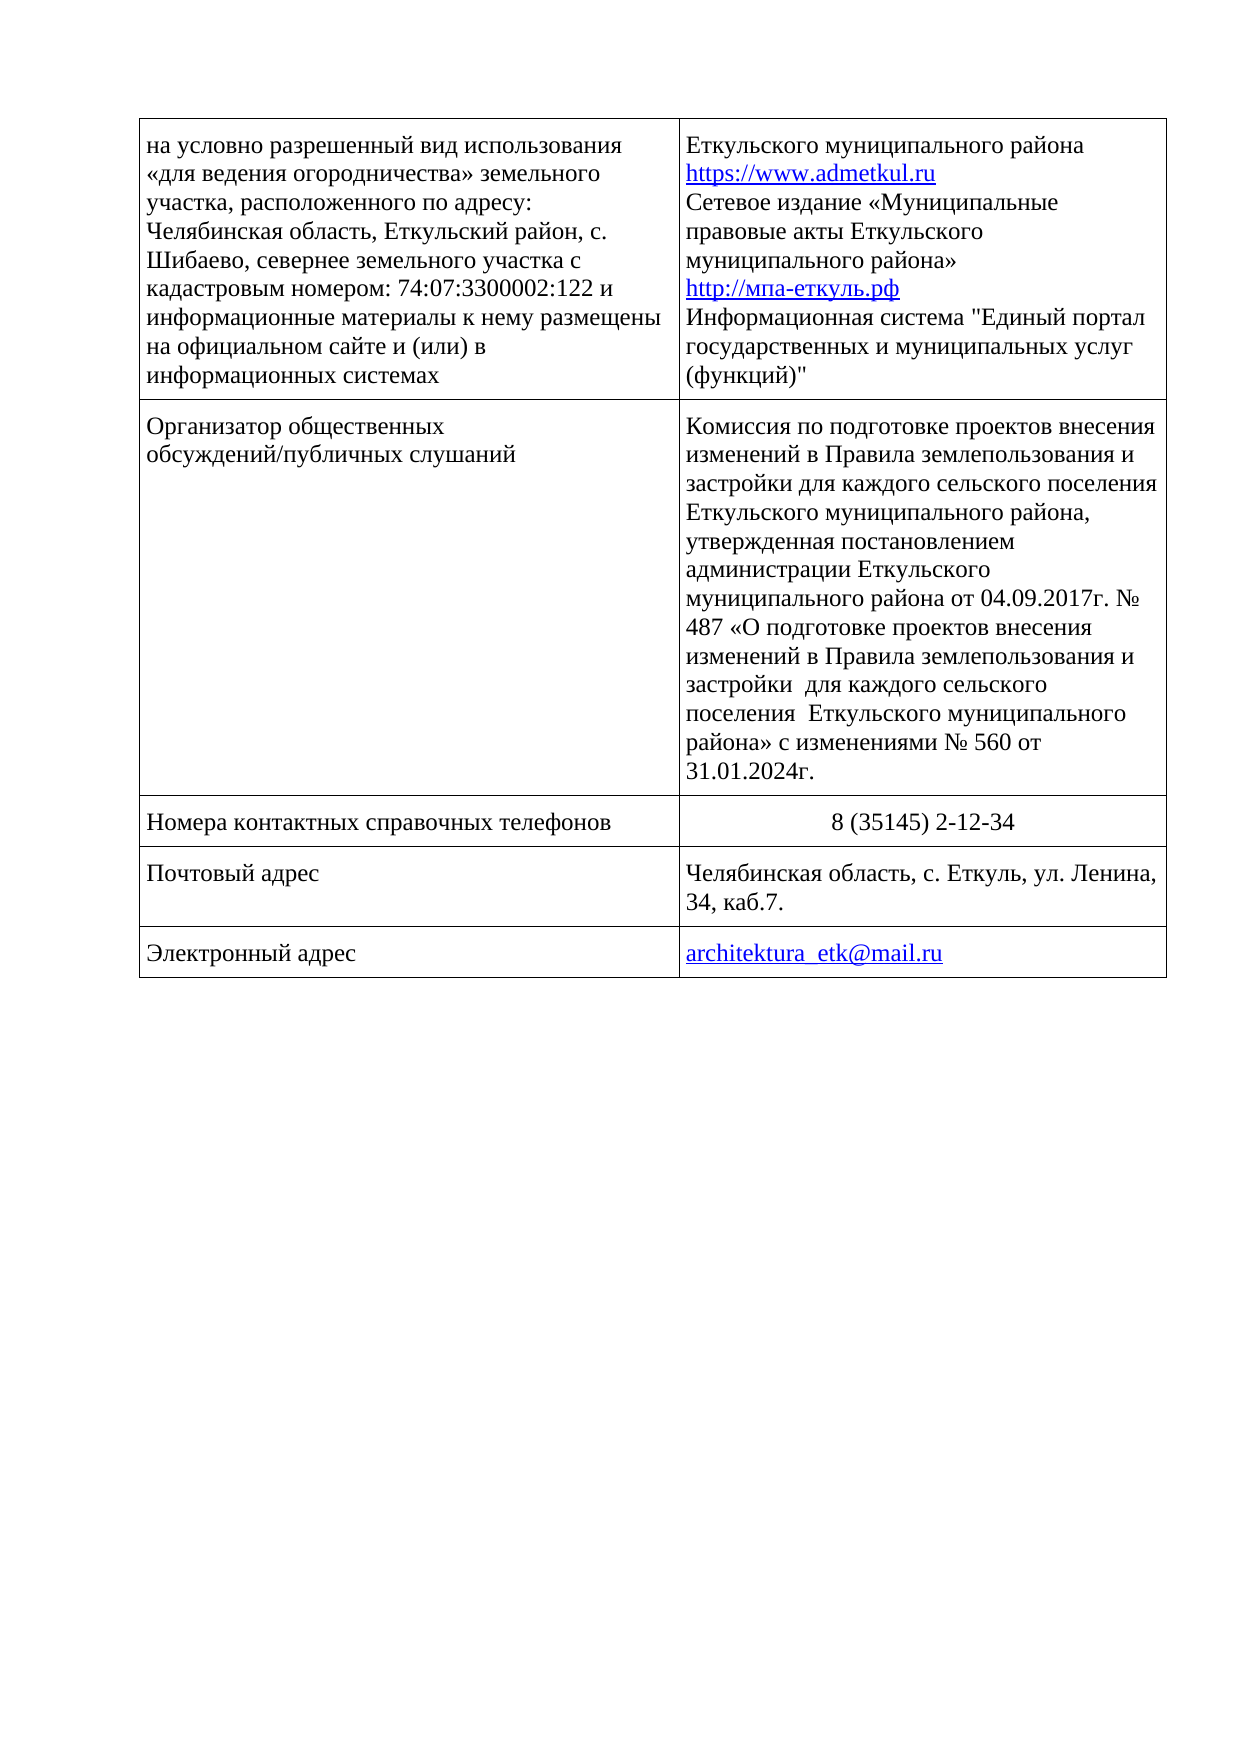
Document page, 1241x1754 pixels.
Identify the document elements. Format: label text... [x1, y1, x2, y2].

table_cell architektura_etk@mail.ru [680, 927, 1166, 977]
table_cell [140, 119, 679, 399]
table_cell Электронный адрес [140, 927, 679, 977]
table_cell Комиссия по подготовке проектов внесения изменений в Правила землепользования и застройки для каждого сельского поселения Еткульского муниципального района, утвержденная постановлением администрации Еткульского муниципального района от 04.09.2017г. № 487 «О подготовке проектов внесения изменений в Правила землепользования и застройки для каждого сельского поселения Еткульского муниципального района» с изменениями № 560 от 31.01.2024г. [680, 400, 1166, 795]
table_cell Номера контактных справочных телефонов [140, 796, 679, 846]
table_cell Почтовый адрес [140, 847, 679, 926]
table_cell 8 (35145) 2-12-34 [680, 796, 1166, 846]
table_cell Организатор общественных обсуждений/публичных слушаний [140, 400, 679, 795]
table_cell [680, 119, 1166, 399]
table_cell Челябинская область, с. Еткуль, ул. Ленина, 34, каб.7. [680, 847, 1166, 926]
